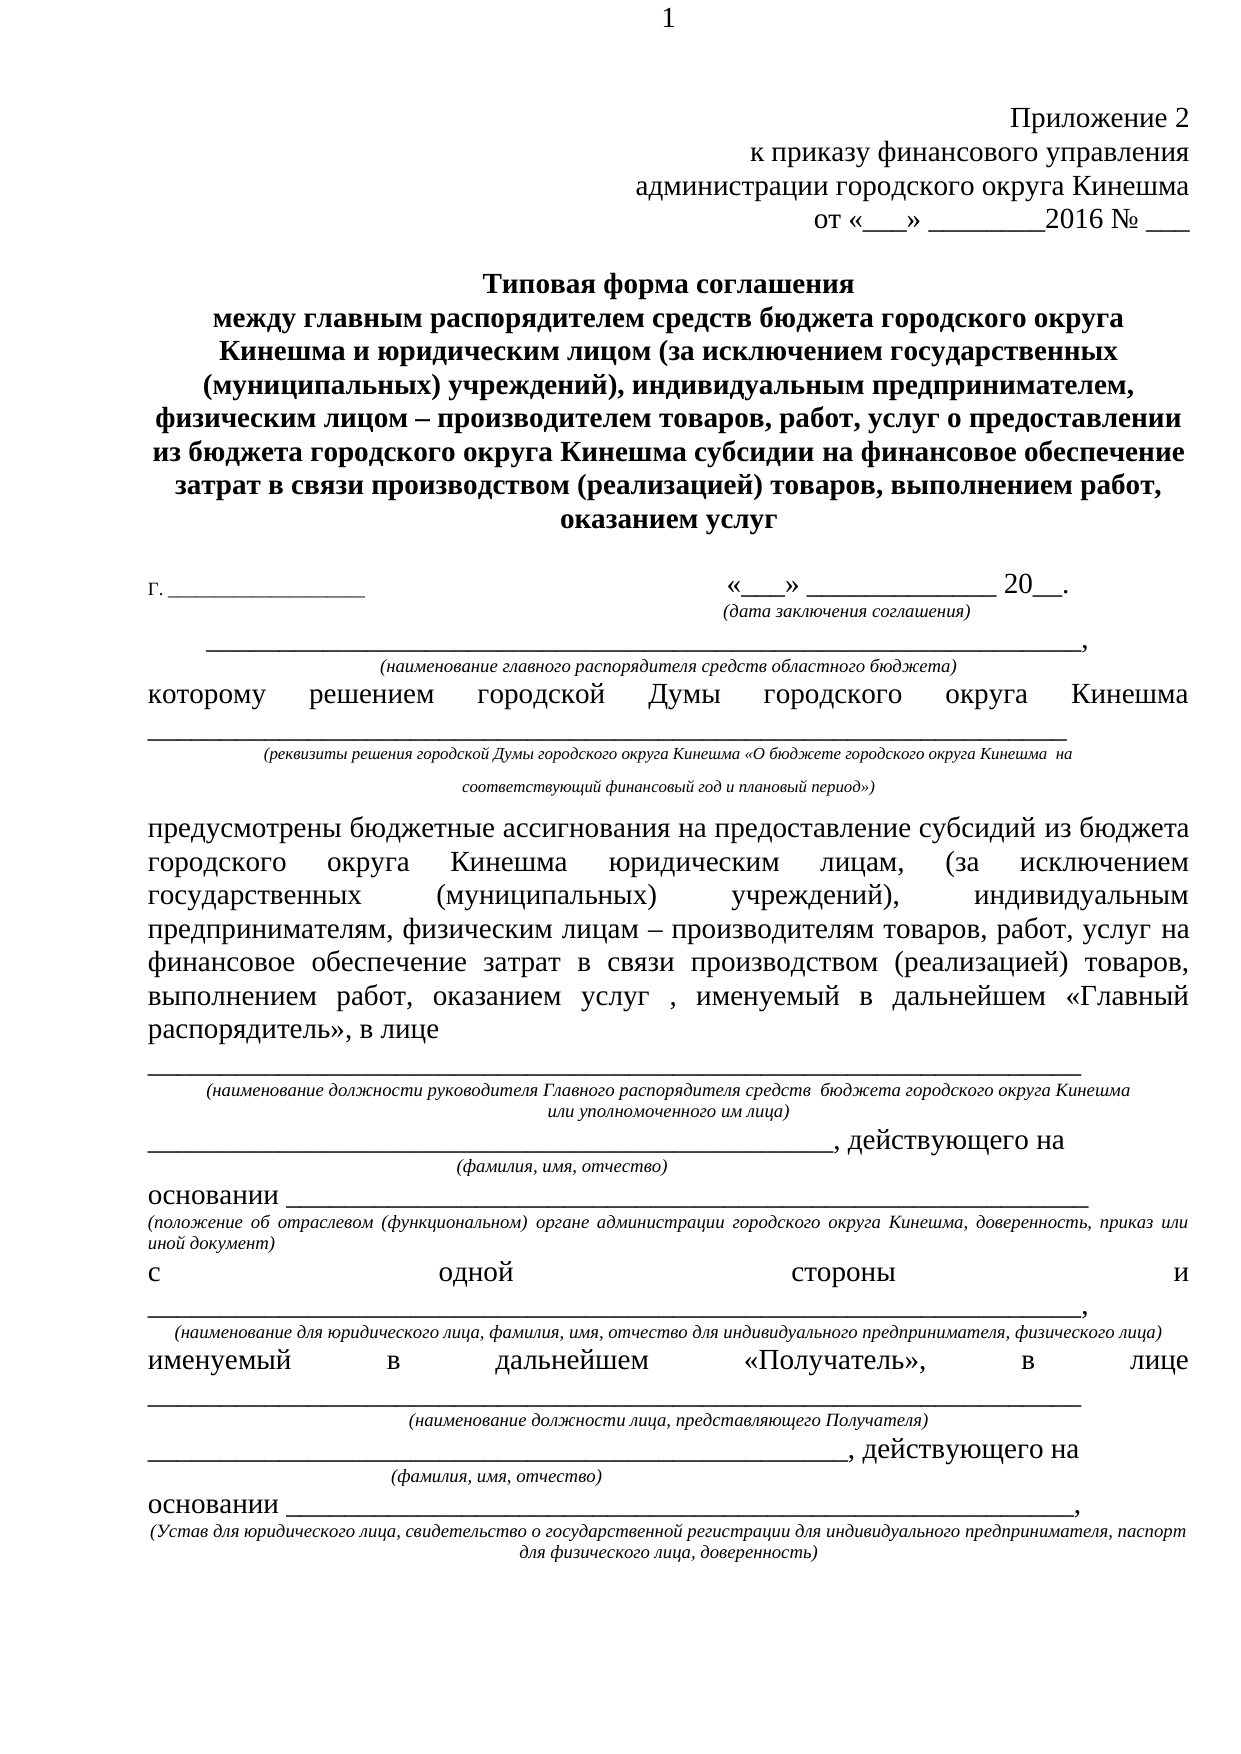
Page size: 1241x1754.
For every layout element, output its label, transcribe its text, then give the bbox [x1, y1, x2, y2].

text предусмотрены бюджетные ассигнования на предоставление субсидий из бюджета городского округа Кинешма юридическим лицам, (за исключением государственных (муниципальных) учреждений), индивидуальным предпринимателям, физическим лицам – производителям товаров, работ, услуг на финансовое обеспечение затрат в связи производством (реализацией) товаров, выполнением работ, оказанием услуг , именуемый в дальнейшем «Главный распорядитель», в лице ‎________________________________________________________________ [148, 810, 1189, 1079]
text (фамилия, имя, отчество) [148, 1464, 1189, 1486]
text (фамилия, имя, отчество) [148, 1155, 1189, 1177]
text администрации городского округа Кинешма [148, 168, 1189, 201]
text (положение об отраслевом (функциональном) органе администрации городского округа Кинешма, доверенность, приказ или иной документ) [148, 1211, 1189, 1254]
text ________________________________________________, действующего на [148, 1431, 1189, 1464]
text соответствующий финансовый год и плановый период») [148, 777, 1189, 810]
text именуемый в дальнейшем «Получатель», в лице ________________________________________________________________ [148, 1342, 1189, 1409]
text от «___» ________2016 № ___ [148, 201, 1189, 235]
text (наименование главного распорядителя средств областного бюджета) [148, 655, 1189, 676]
text (реквизиты решения городской Думы городского округа Кинешма «О бюджете городского округа Кинешма на [148, 743, 1189, 777]
text Приложение 2 [148, 101, 1189, 134]
text (дата заключения соглашения) [148, 599, 1189, 621]
table_header Г. _____________________ [136, 566, 584, 599]
text или уполномоченного им лица) [148, 1100, 1189, 1122]
text которому решением городской Думы городского округа Кинешма _______________________________________________________________ [148, 676, 1189, 743]
text с одной стороны и ________________________________________________________________, [148, 1254, 1189, 1321]
text (наименование должности лица, представляющего Получателя) [148, 1409, 1189, 1431]
text ____________________________________________________________, [148, 621, 1189, 655]
text (Устав для юридического лица, свидетельство о государственной регистрации для индивидуального предпринимателя, паспорт для физического лица, доверенность) [148, 1519, 1189, 1563]
text основании _______________________________________________________ [148, 1177, 1189, 1211]
text между главным распорядителем средств бюджета городского округа Кинешма и юридическим лицом (за исключением государственных (муниципальных) учреждений), индивидуальным предпринимателем, физическим лицом – производителем товаров, работ, услуг о предоставлении из бюджета городского округа Кинешма субсидии на финансовое обеспечение затрат в связи производством (реализацией) товаров, выполнением работ, оказанием услуг [148, 300, 1189, 534]
table_header «___» _____________ 20__. [584, 566, 1104, 599]
text (наименование должности руководителя Главного распорядителя средств бюджета городского округа Кинешма [148, 1079, 1189, 1100]
text к приказу финансового управления [148, 134, 1189, 168]
text _______________________________________________, действующего на [148, 1122, 1189, 1155]
text (наименование для юридического лица, фамилия, имя, отчество для индивидуального предпринимателя, физического лица) [148, 1321, 1189, 1342]
text Типовая форма соглашения [148, 266, 1189, 300]
text основании ______________________________________________________, [148, 1486, 1189, 1519]
